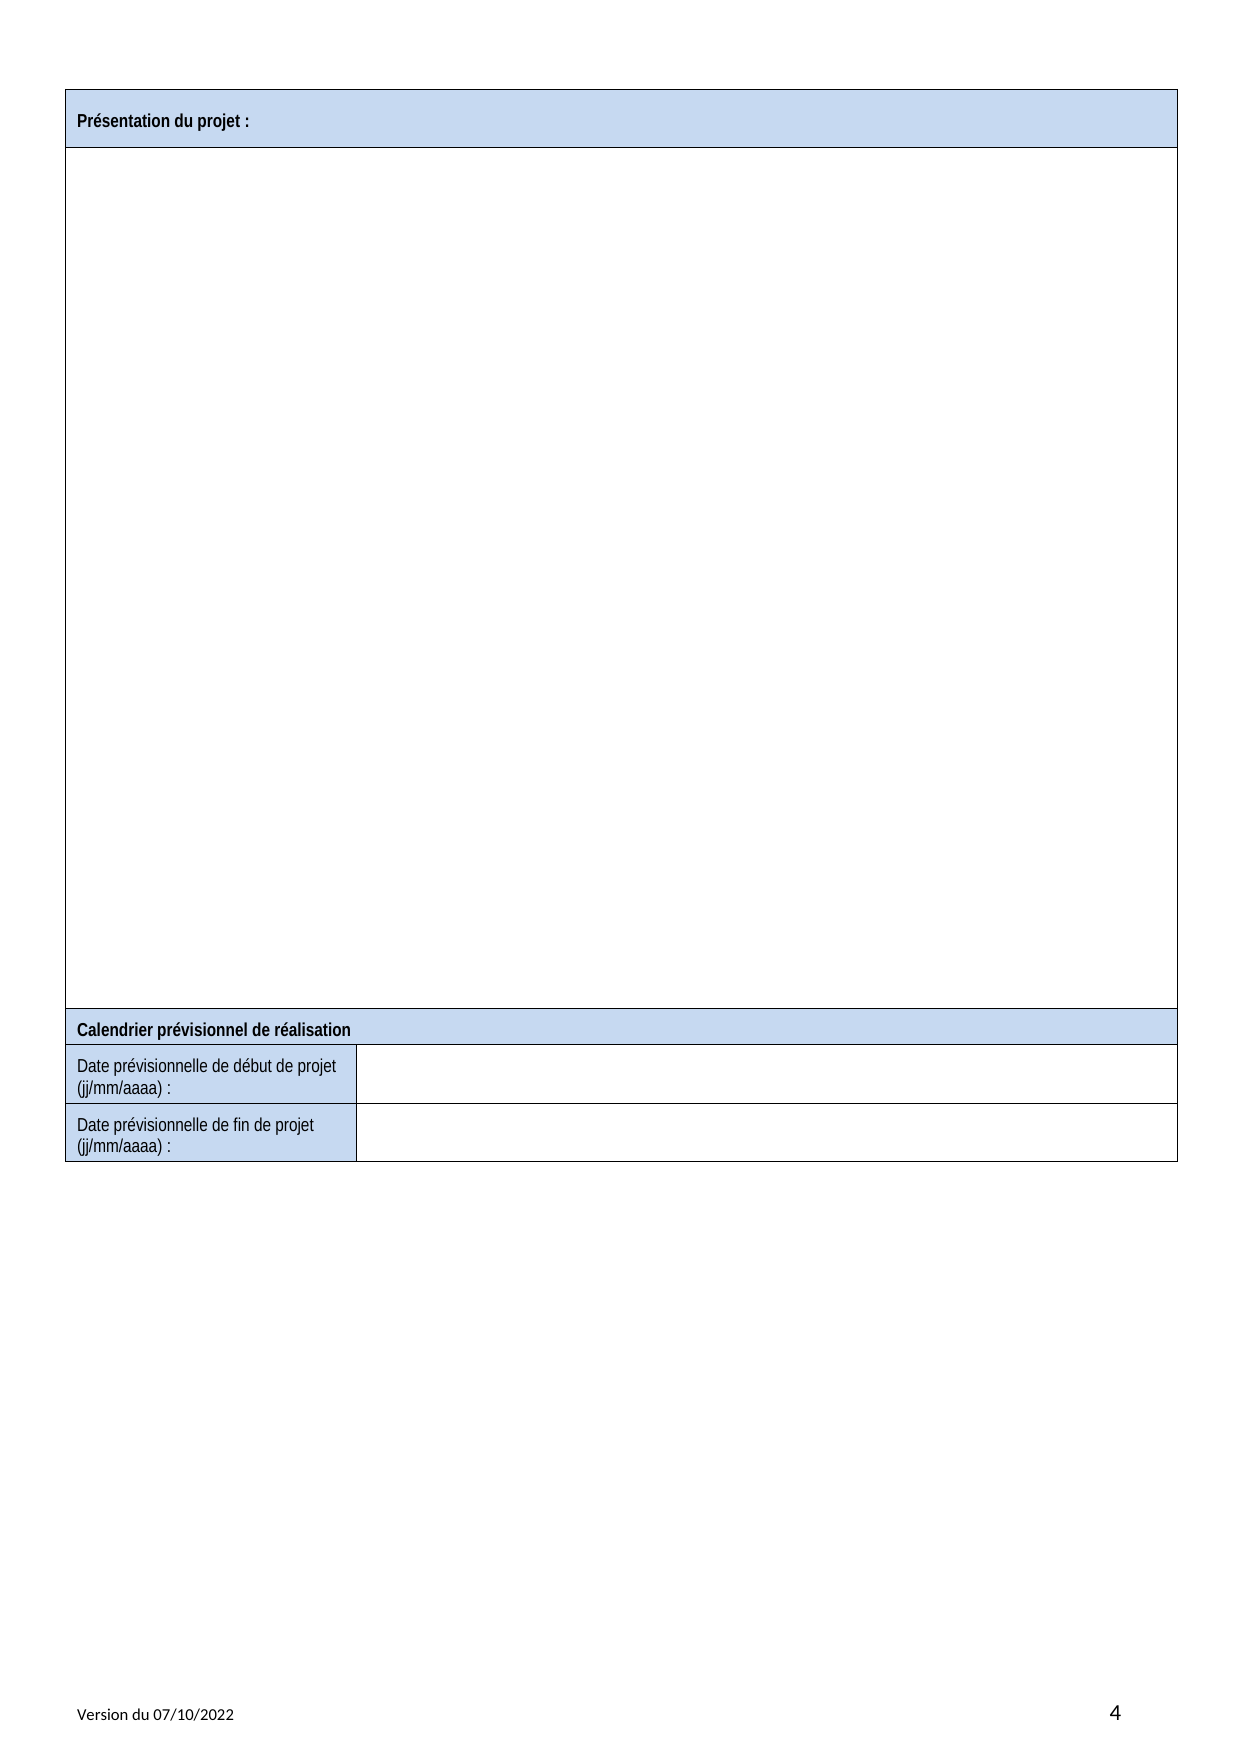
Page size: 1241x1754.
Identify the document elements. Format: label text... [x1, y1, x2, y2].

table_cell Date prévisionnelle de fin de projet (jj/mm/aaaa) : [66, 1104, 356, 1161]
table_cell [357, 1045, 1177, 1103]
table_cell [357, 1104, 1177, 1161]
table_header Présentation du projet : [66, 90, 1177, 147]
table_cell [66, 148, 1177, 1007]
table_cell Calendrier prévisionnel de réalisation [66, 1009, 1177, 1044]
table_cell Date prévisionnelle de début de projet (jj/mm/aaaa) : [66, 1045, 356, 1103]
